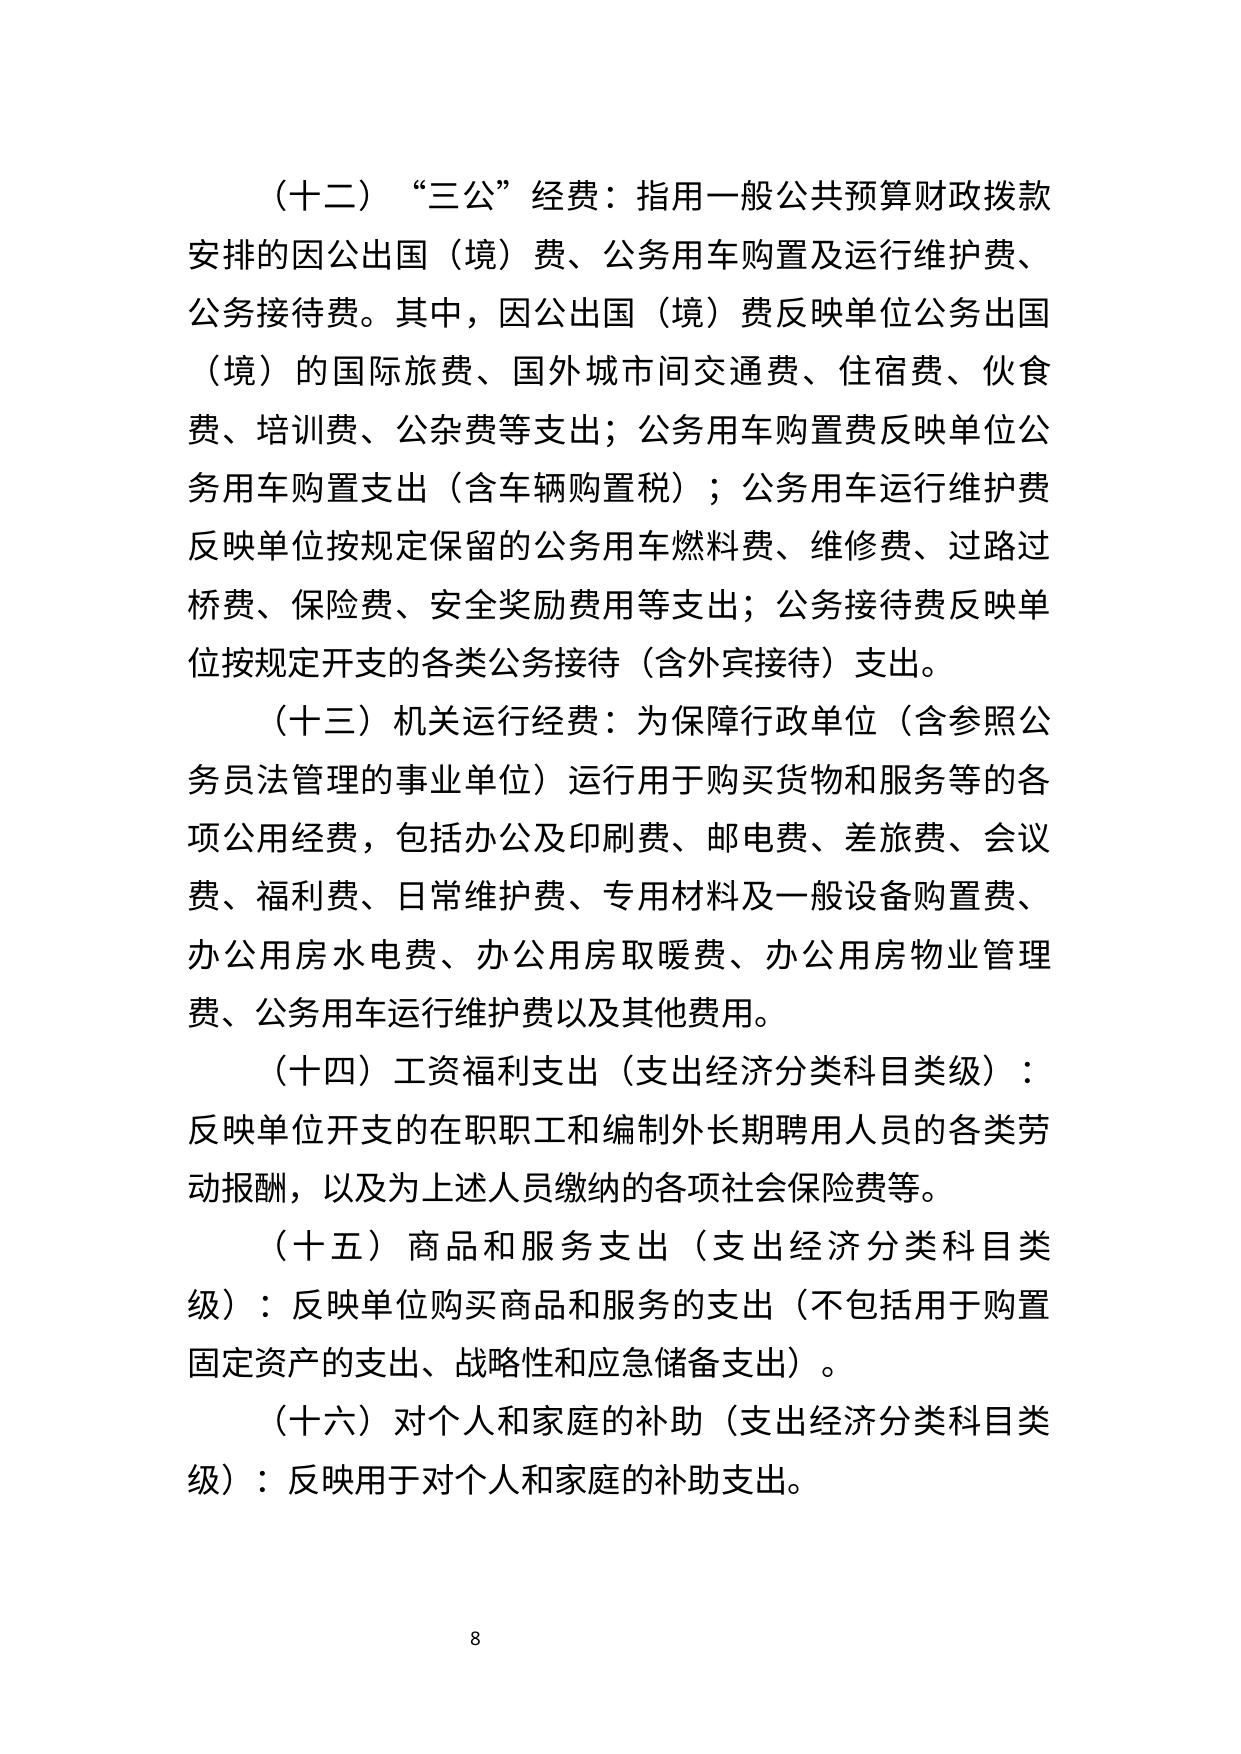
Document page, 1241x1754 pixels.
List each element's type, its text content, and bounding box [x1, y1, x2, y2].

text （十二）“三公”经费：指用一般公共预算财政拨款安排的因公出国（境）费、公务用车购置及运行维护费、公务接待费。其中，因公出国（境）费反映单位公务出国（境）的国际旅费、国外城市间交通费、住宿费、伙食费、培训费、公杂费等支出；公务用车购置费反映单位公务用车购置支出（含车辆购置税）；公务用车运行维护费反映单位按规定保留的公务用车燃料费、维修费、过路过桥费、保险费、安全奖励费用等支出；公务接待费反映单位按规定开支的各类公务接待（含外宾接待）支出。 [187, 162, 1053, 687]
text （十四）工资福利支出（支出经济分类科目类级）：反映单位开支的在职职工和编制外长期聘用人员的各类劳动报酬，以及为上述人员缴纳的各项社会保险费等。 [187, 1037, 1053, 1212]
text （十三）机关运行经费：为保障行政单位（含参照公务员法管理的事业单位）运行用于购买货物和服务等的各项公用经费，包括办公及印刷费、邮电费、差旅费、会议费、福利费、日常维护费、专用材料及一般设备购置费、办公用房水电费、办公用房取暖费、办公用房物业管理费、公务用车运行维护费以及其他费用。 [187, 687, 1053, 1037]
text （十六）对个人和家庭的补助（支出经济分类科目类级）：反映用于对个人和家庭的补助支出。 [187, 1387, 1053, 1504]
text （十五）商品和服务支出（支出经济分类科目类级）：反映单位购买商品和服务的支出（不包括用于购置固定资产的支出、战略性和应急储备支出）。 [187, 1212, 1053, 1387]
